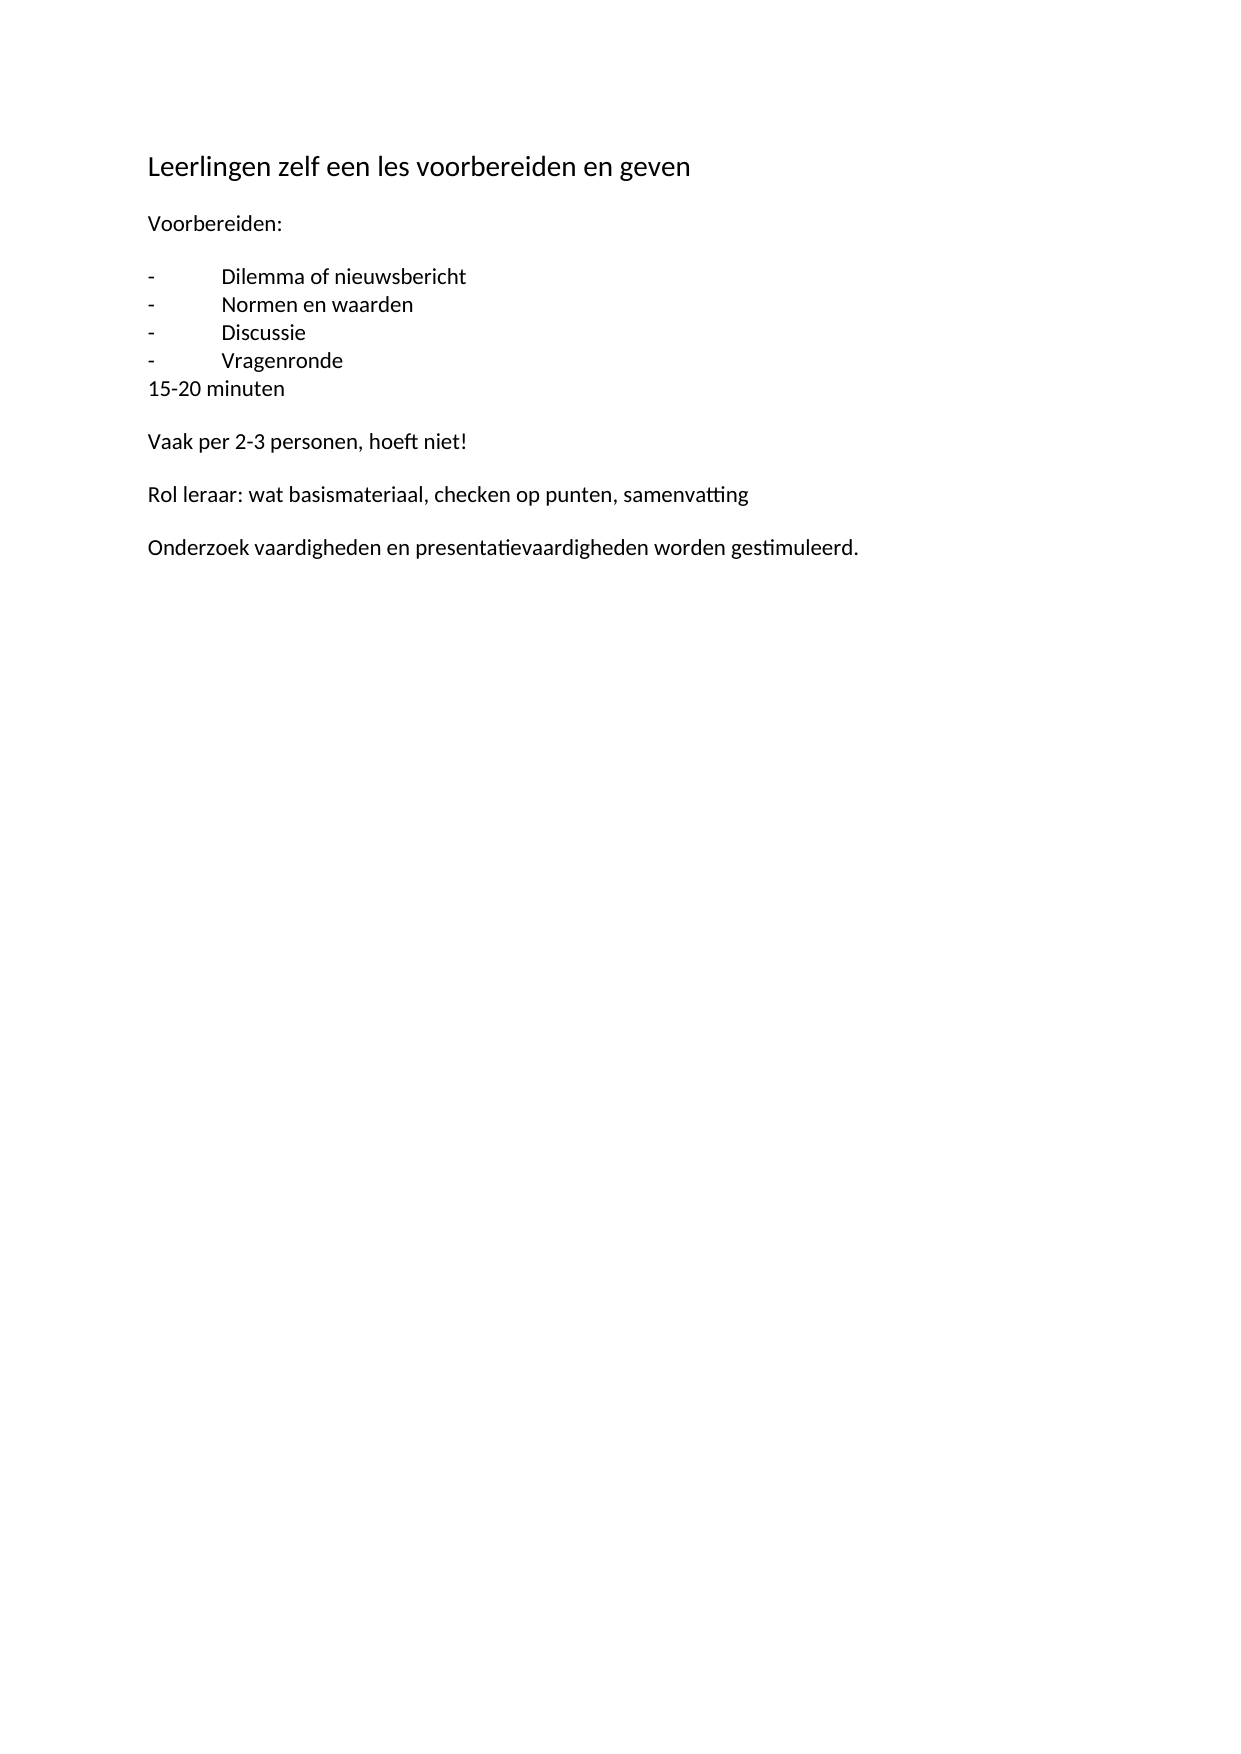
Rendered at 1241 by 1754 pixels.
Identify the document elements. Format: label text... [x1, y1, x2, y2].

text 15-20 minuten [148, 374, 1093, 402]
text - Normen en waarden [148, 290, 1093, 318]
text Vaak per 2-3 personen, hoeft niet! [148, 427, 1093, 456]
text - Discussie [148, 318, 1093, 346]
text Onderzoek vaardigheden en presentatievaardigheden worden gestimuleerd. [148, 533, 1093, 562]
text - Dilemma of nieuwsbericht [148, 262, 1093, 290]
text Leerlingen zelf een les voorbereiden en geven [148, 148, 1093, 183]
text Rol leraar: wat basismateriaal, checken op punten, samenvatting [148, 481, 1093, 508]
text - Vragenronde [148, 346, 1093, 374]
text Voorbereiden: [148, 209, 1093, 237]
